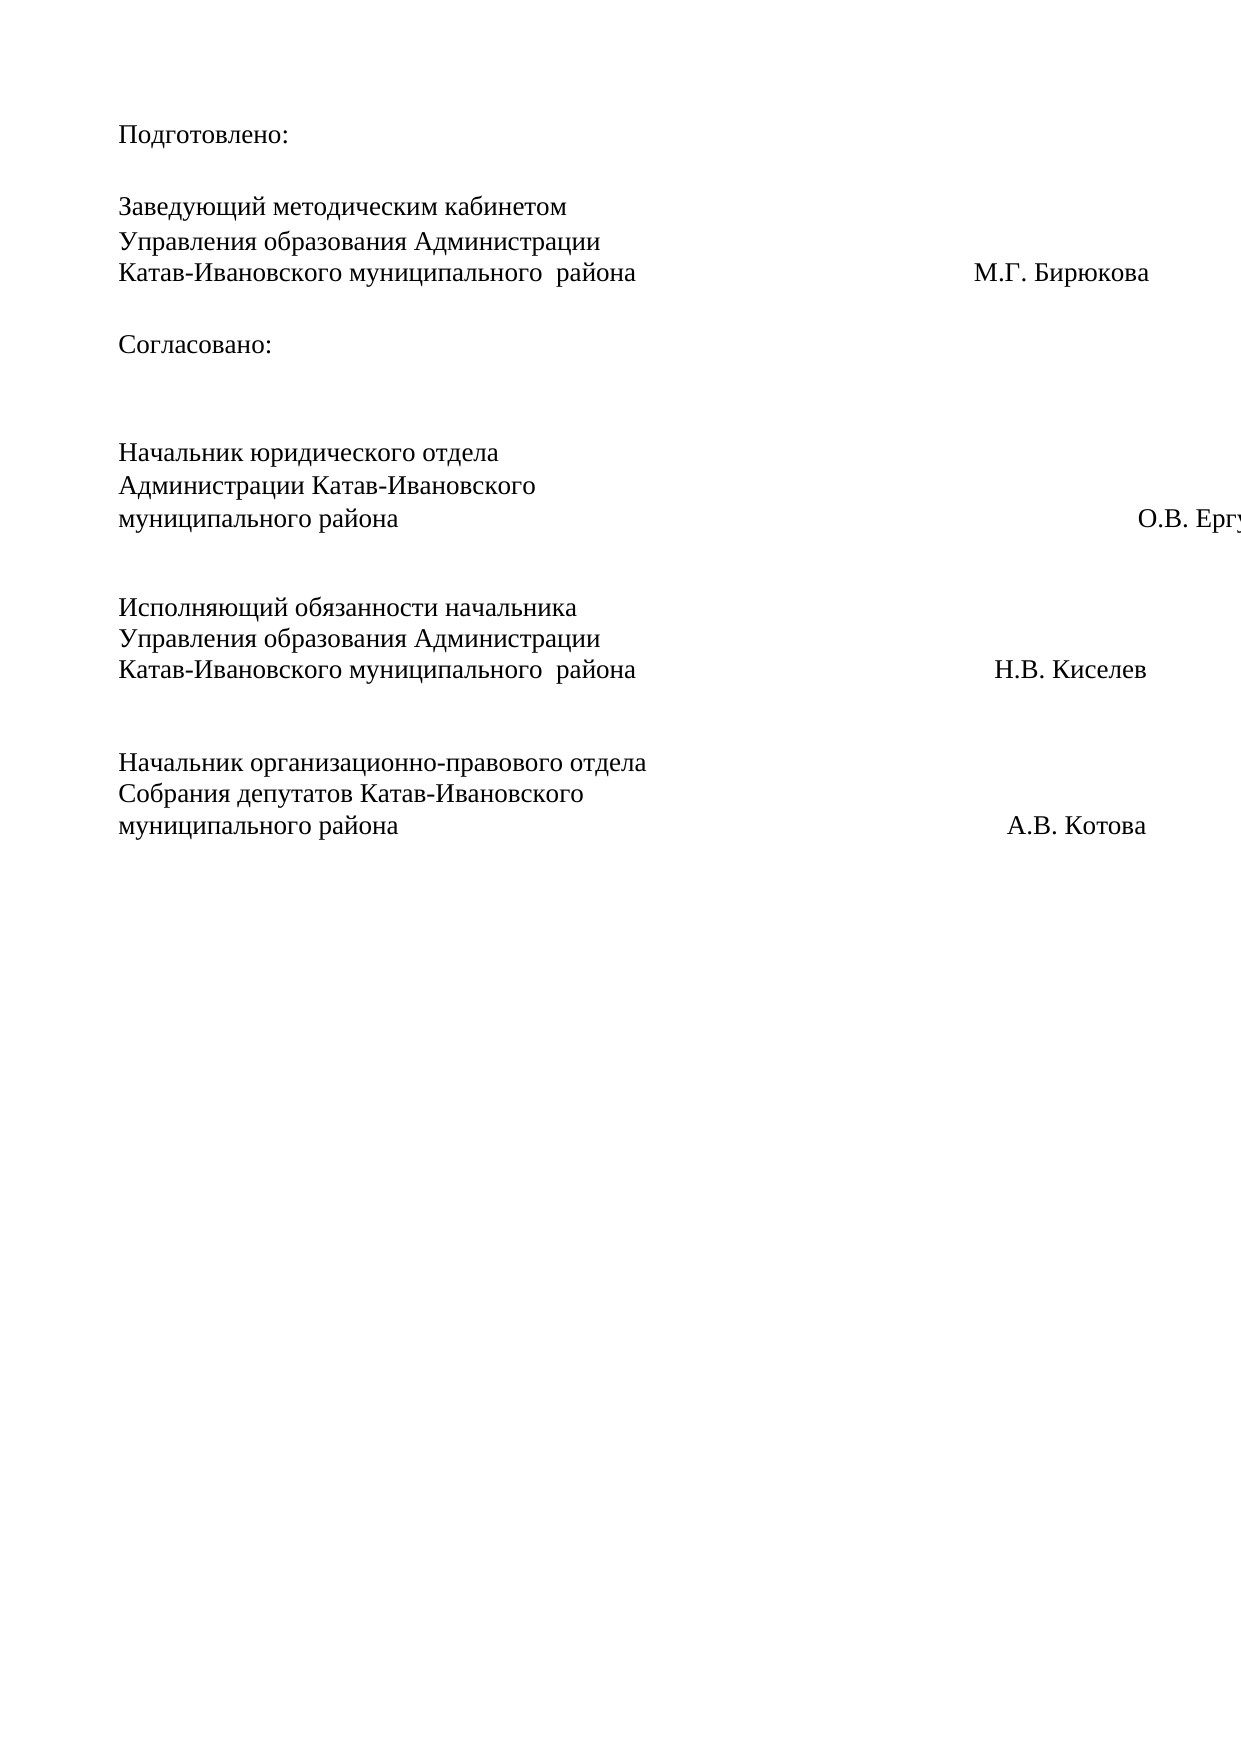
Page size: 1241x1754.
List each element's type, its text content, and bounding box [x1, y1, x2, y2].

text Администрации Катав-Ивановского [118, 468, 1109, 501]
text Подготовлено: [118, 118, 1152, 149]
text Катав-Ивановского муниципального района М.Г. Бирюкова [118, 256, 1152, 288]
text Заведующий методическим кабинетом [118, 189, 1152, 221]
text Исполняющий обязанности начальника [118, 591, 1152, 622]
text Катав-Ивановского муниципального района Н.В. Киселев [118, 653, 1152, 684]
text Собрания депутатов Катав-Ивановского [118, 778, 1152, 809]
text Управления образования Администрации [118, 225, 1152, 256]
text Согласовано: [118, 328, 1152, 359]
text Начальник юридического отдела [118, 435, 1109, 468]
text Управления образования Администрации [118, 622, 1152, 653]
text муниципального района А.В. Котова [118, 809, 1152, 840]
text Начальник организационно-правового отдела [118, 746, 1152, 778]
text муниципального района О.В. Ергунова [118, 501, 1152, 534]
